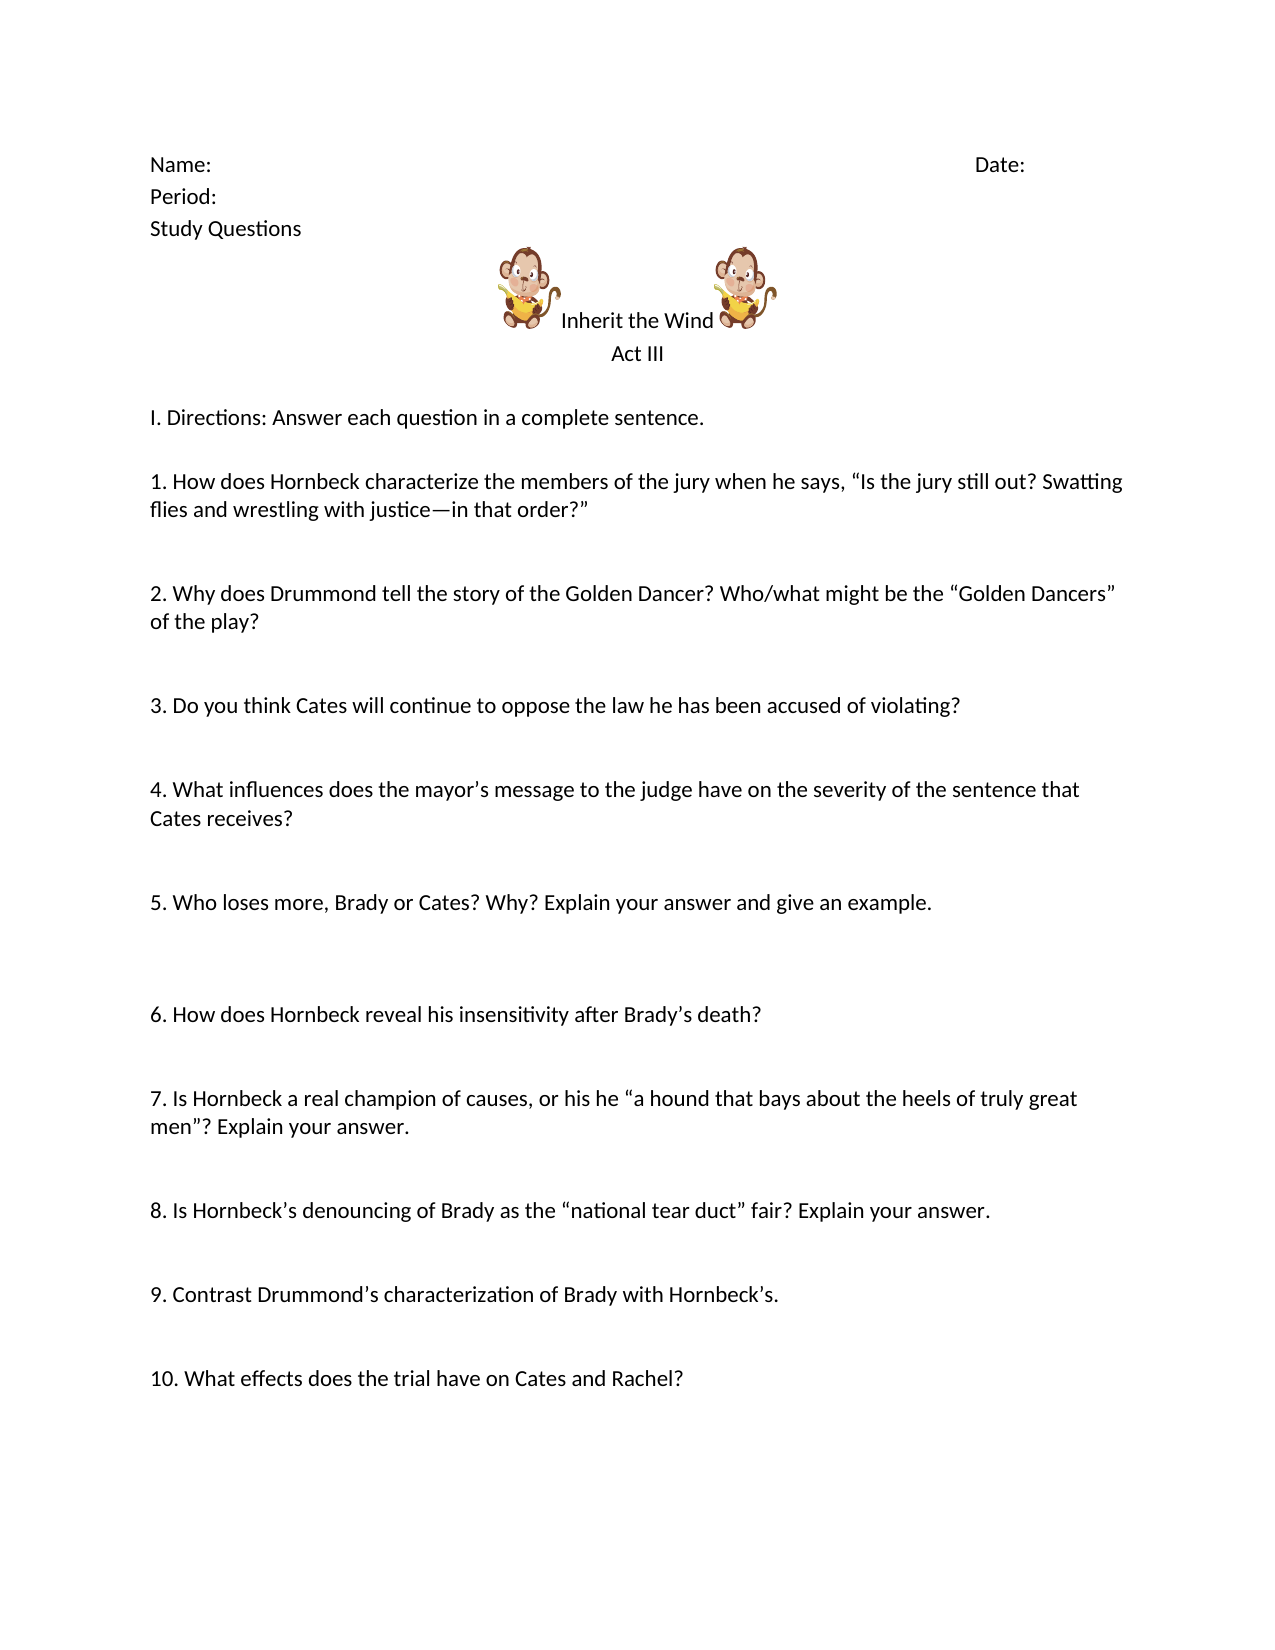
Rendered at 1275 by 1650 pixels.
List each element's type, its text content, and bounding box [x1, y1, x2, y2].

text I. Directions: Answer each question in a complete sentence. [150, 403, 1125, 431]
text Name: Date: [150, 150, 1125, 178]
text Act III [150, 339, 1125, 367]
text 10. What effects does the trial have on Cates and Rachel? [150, 1364, 1125, 1392]
text 1. How does Hornbeck characterize the members of the jury when he says, “Is the jury still out? Swatting flies and wrestling with justice—in that order?” [150, 467, 1125, 523]
text 6. How does Hornbeck reveal his insensitivity after Brady’s death? [150, 1000, 1125, 1028]
text 4. What influences does the mayor’s message to the judge have on the severity of the sentence that Cates receives? [150, 776, 1125, 832]
text Period: [150, 182, 1125, 210]
text 5. Who loses more, Brady or Cates? Why? Explain your answer and give an example. [150, 888, 1125, 916]
text Study Questions [150, 214, 1125, 242]
text 7. Is Hornbeck a real champion of causes, or his he “a hound that bays about the heels of truly great men”? Explain your answer. [150, 1084, 1125, 1140]
text 3. Do you think Cates will continue to oppose the law he has been accused of violating? [150, 692, 1125, 719]
text Inherit the Wind [150, 247, 1125, 334]
text 2. Why does Drummond tell the story of the Golden Dancer? Who/what might be the “Golden Dancers” of the play? [150, 579, 1125, 636]
text 9. Contrast Drummond’s characterization of Brady with Hornbeck’s. [150, 1280, 1125, 1308]
text 8. Is Hornbeck’s denouncing of Brady as the “national tear duct” fair? Explain your answer. [150, 1196, 1125, 1224]
